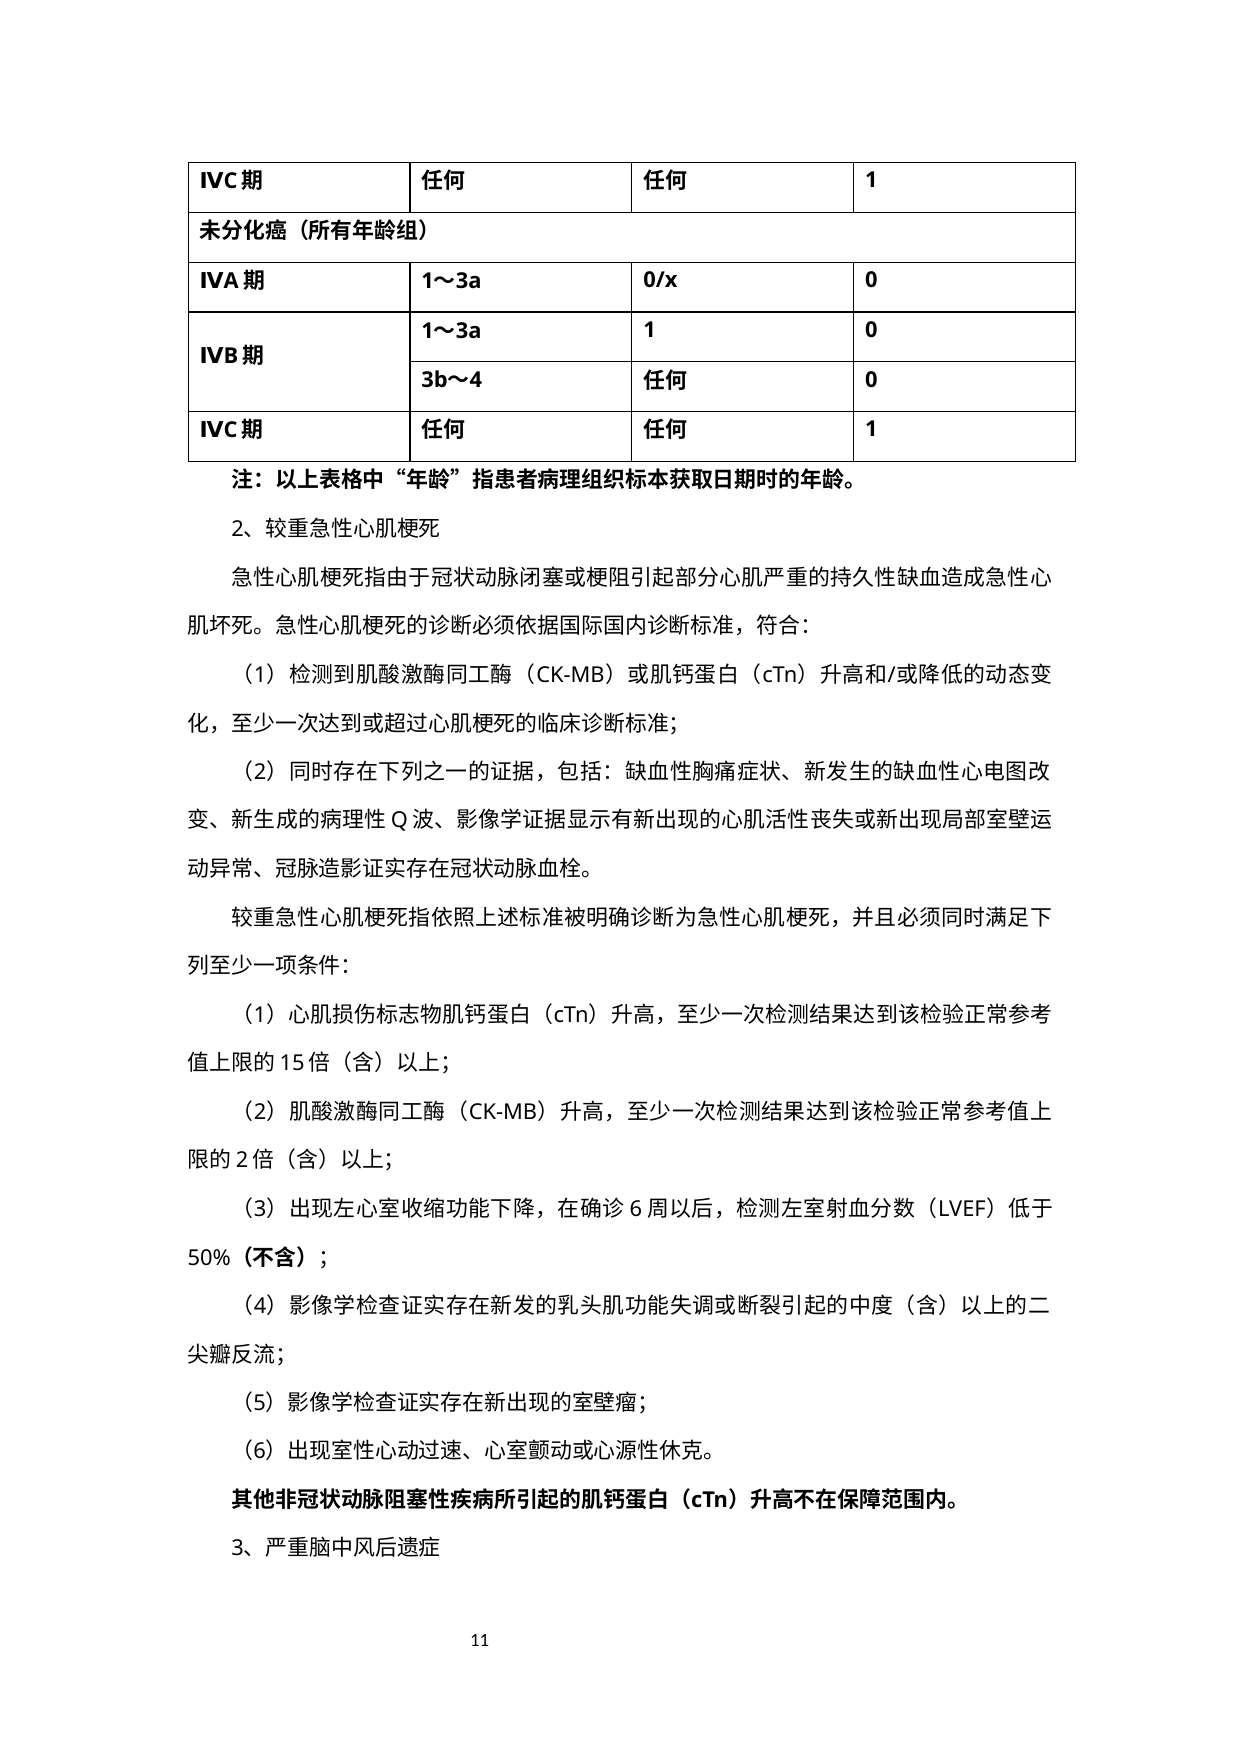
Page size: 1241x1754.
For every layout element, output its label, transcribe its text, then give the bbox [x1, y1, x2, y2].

table_cell 任何 [411, 163, 631, 212]
table_cell 0 [854, 313, 1075, 361]
text （4）影像学检查证实存在新发的乳头肌功能失调或断裂引起的中度（含）以上的二尖瓣反流； [187, 1288, 1053, 1369]
text （1）心肌损伤标志物肌钙蛋白（cTn）升高，至少一次检测结果达到该检验正常参考值上限的15倍（含）以上； [187, 996, 1053, 1078]
table_cell 0 [854, 362, 1075, 411]
text （1）检测到肌酸激酶同工酶（CK-MB）或肌钙蛋白（cTn）升高和/或降低的动态变化，至少一次达到或超过心肌梗死的临床诊断标准； [187, 656, 1053, 738]
table_cell 1～3a [411, 313, 631, 361]
text 2、较重急性心肌梗死 [187, 511, 1053, 543]
table_cell 未分化癌（所有年龄组） [189, 213, 1075, 262]
table_cell 1 [854, 163, 1075, 212]
text 较重急性心肌梗死指依照上述标准被明确诊断为急性心肌梗死，并且必须同时满足下列至少一项条件： [187, 899, 1053, 981]
table_cell ⅣA期 [189, 263, 409, 311]
table_cell 任何 [411, 412, 631, 461]
text （3）出现左心室收缩功能下降，在确诊6周以后，检测左室射血分数（LVEF）低于50%（不含）； [187, 1191, 1053, 1272]
text （2）肌酸激酶同工酶（CK-MB）升高，至少一次检测结果达到该检验正常参考值上限的2倍（含）以上； [187, 1093, 1053, 1175]
table_cell 1 [854, 412, 1075, 461]
table_cell 1 [632, 313, 853, 361]
text 急性心肌梗死指由于冠状动脉闭塞或梗阻引起部分心肌严重的持久性缺血造成急性心肌坏死。急性心肌梗死的诊断必须依据国际国内诊断标准，符合： [187, 559, 1053, 641]
table_cell 任何 [632, 163, 853, 212]
text （2）同时存在下列之一的证据，包括：缺血性胸痛症状、新发生的缺血性心电图改变、新生成的病理性Q波、影像学证据显示有新出现的心肌活性丧失或新出现局部室壁运动异常、冠脉造影证实存在冠状动脉血栓。 [187, 753, 1053, 883]
text （6）出现室性心动过速、心室颤动或心源性休克。 [187, 1433, 1053, 1466]
table_cell ⅣC期 [189, 163, 409, 212]
text 3、严重脑中风后遗症 [187, 1530, 1053, 1562]
text 其他非冠状动脉阻塞性疾病所引起的肌钙蛋白（cTn）升高不在保障范围内。 [187, 1481, 1053, 1514]
table_cell 任何 [632, 412, 853, 461]
table_cell 3b～4 [411, 362, 631, 411]
table_cell 1～3a [411, 263, 631, 311]
table_cell 任何 [632, 362, 853, 411]
table_cell 0/x [632, 263, 853, 311]
list 注：以上表格中“年龄”指患者病理组织标本获取日期时的年龄。 [187, 462, 1053, 494]
table_cell ⅣC期 [189, 412, 409, 461]
table_cell 0 [854, 263, 1075, 311]
table_cell ⅣB期 [189, 313, 409, 411]
text （5）影像学检查证实存在新出现的室壁瘤； [187, 1385, 1053, 1417]
